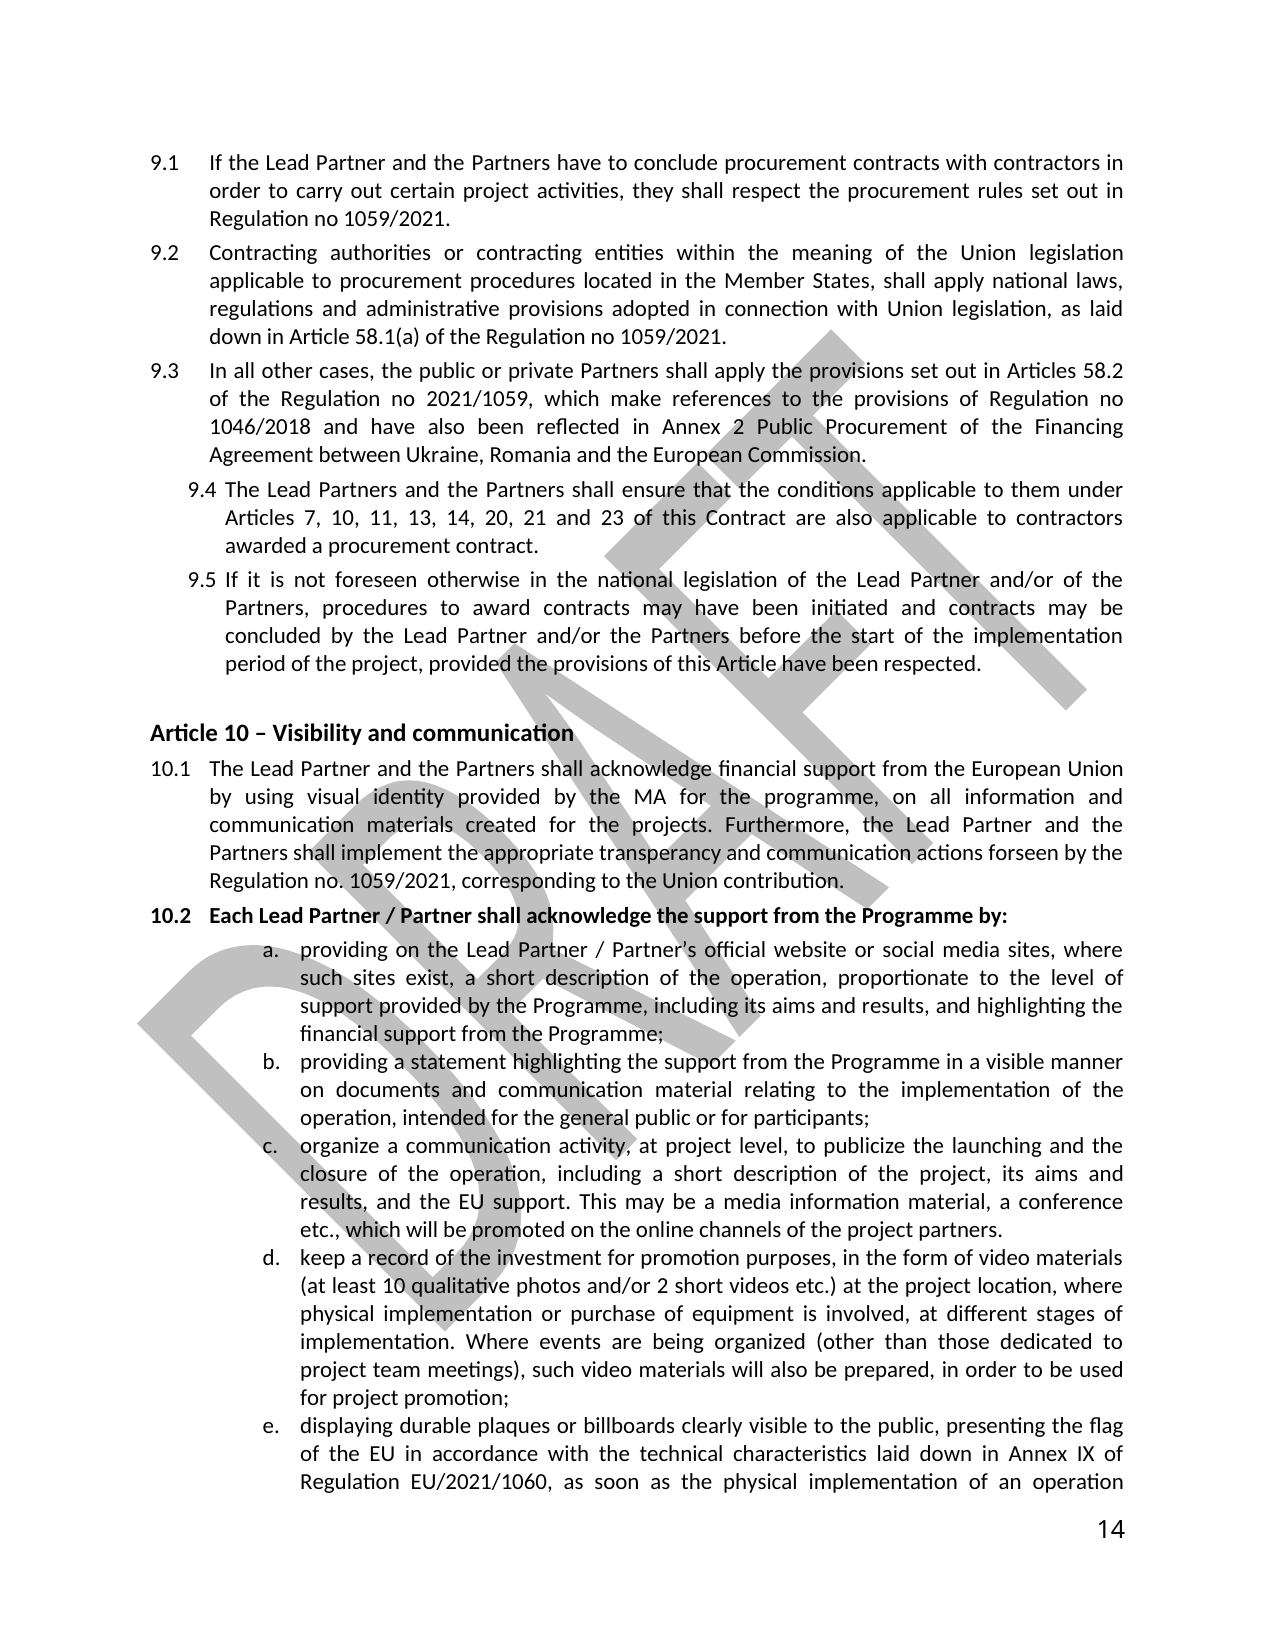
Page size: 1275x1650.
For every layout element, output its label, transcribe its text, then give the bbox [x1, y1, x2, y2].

list organize a communication activity, at project level, to publicize the launching and the closure of the operation, including a short description of the project, its aims and results, and the EU support. This may be a media information material, a conference etc., which will be promoted on the online channels of the project partners. [262, 1131, 1125, 1243]
list providing a statement highlighting the support from the Programme in a visible manner on documents and communication material relating to the implementation of the operation, intended for the general public or for participants; [262, 1047, 1125, 1131]
list In all other cases, the public or private Partners shall apply the provisions set out in Articles 58.2 of the Regulation no 2021/1059, which make references to the provisions of Regulation no 1046/2018 and have also been reflected in Annex 2 Public Procurement of the Financing Agreement between Ukraine, Romania and the European Commission. [150, 356, 1125, 468]
list Each Lead Partner / Partner shall acknowledge the support from the Programme by: [150, 901, 1125, 929]
list The Lead Partners and the Partners shall ensure that the conditions applicable to them under Articles 7, 10, 11, 13, 14, 20, 21 and 23 of this Contract are also applicable to contractors awarded a procurement contract. [187, 475, 1125, 559]
list The Lead Partner and the Partners shall acknowledge financial support from the European Union by using visual identity provided by the MA for the programme, on all information and communication materials created for the projects. Furthermore, the Lead Partner and the Partners shall implement the appropriate transperancy and communication actions forseen by the Regulation no. 1059/2021, corresponding to the Union contribution. [150, 754, 1125, 894]
list keep a record of the investment for promotion purposes, in the form of video materials (at least 10 qualitative photos and/or 2 short videos etc.) at the project location, where physical implementation or purchase of equipment is involved, at different stages of implementation. Where events are being organized (other than those dedicated to project team meetings), such video materials will also be prepared, in order to be used for project promotion; [262, 1243, 1125, 1411]
list Contracting authorities or contracting entities within the meaning of the Union legislation applicable to procurement procedures located in the Member States, shall apply national laws, regulations and administrative provisions adopted in connection with Union legislation, as laid down in Article 58.1(a) of the Regulation no 1059/2021. [150, 238, 1125, 350]
list providing on the Lead Partner / Partner’s official website or social media sites, where such sites exist, a short description of the operation, proportionate to the level of support provided by the Programme, including its aims and results, and highlighting the financial support from the Programme; [262, 935, 1125, 1047]
list If it is not foreseen otherwise in the national legislation of the Lead Partner and/or of the Partners, procedures to award contracts may have been initiated and contracts may be concluded by the Lead Partner and/or the Partners before the start of the implementation period of the project, provided the provisions of this Article have been respected. [187, 565, 1125, 677]
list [262, 1411, 1125, 1495]
list If the Lead Partner and the Partners have to conclude procurement contracts with contractors in order to carry out certain project activities, they shall respect the procurement rules set out in Regulation no 1059/2021. [150, 148, 1125, 232]
text Article 10 – Visibility and communication [150, 718, 1125, 748]
